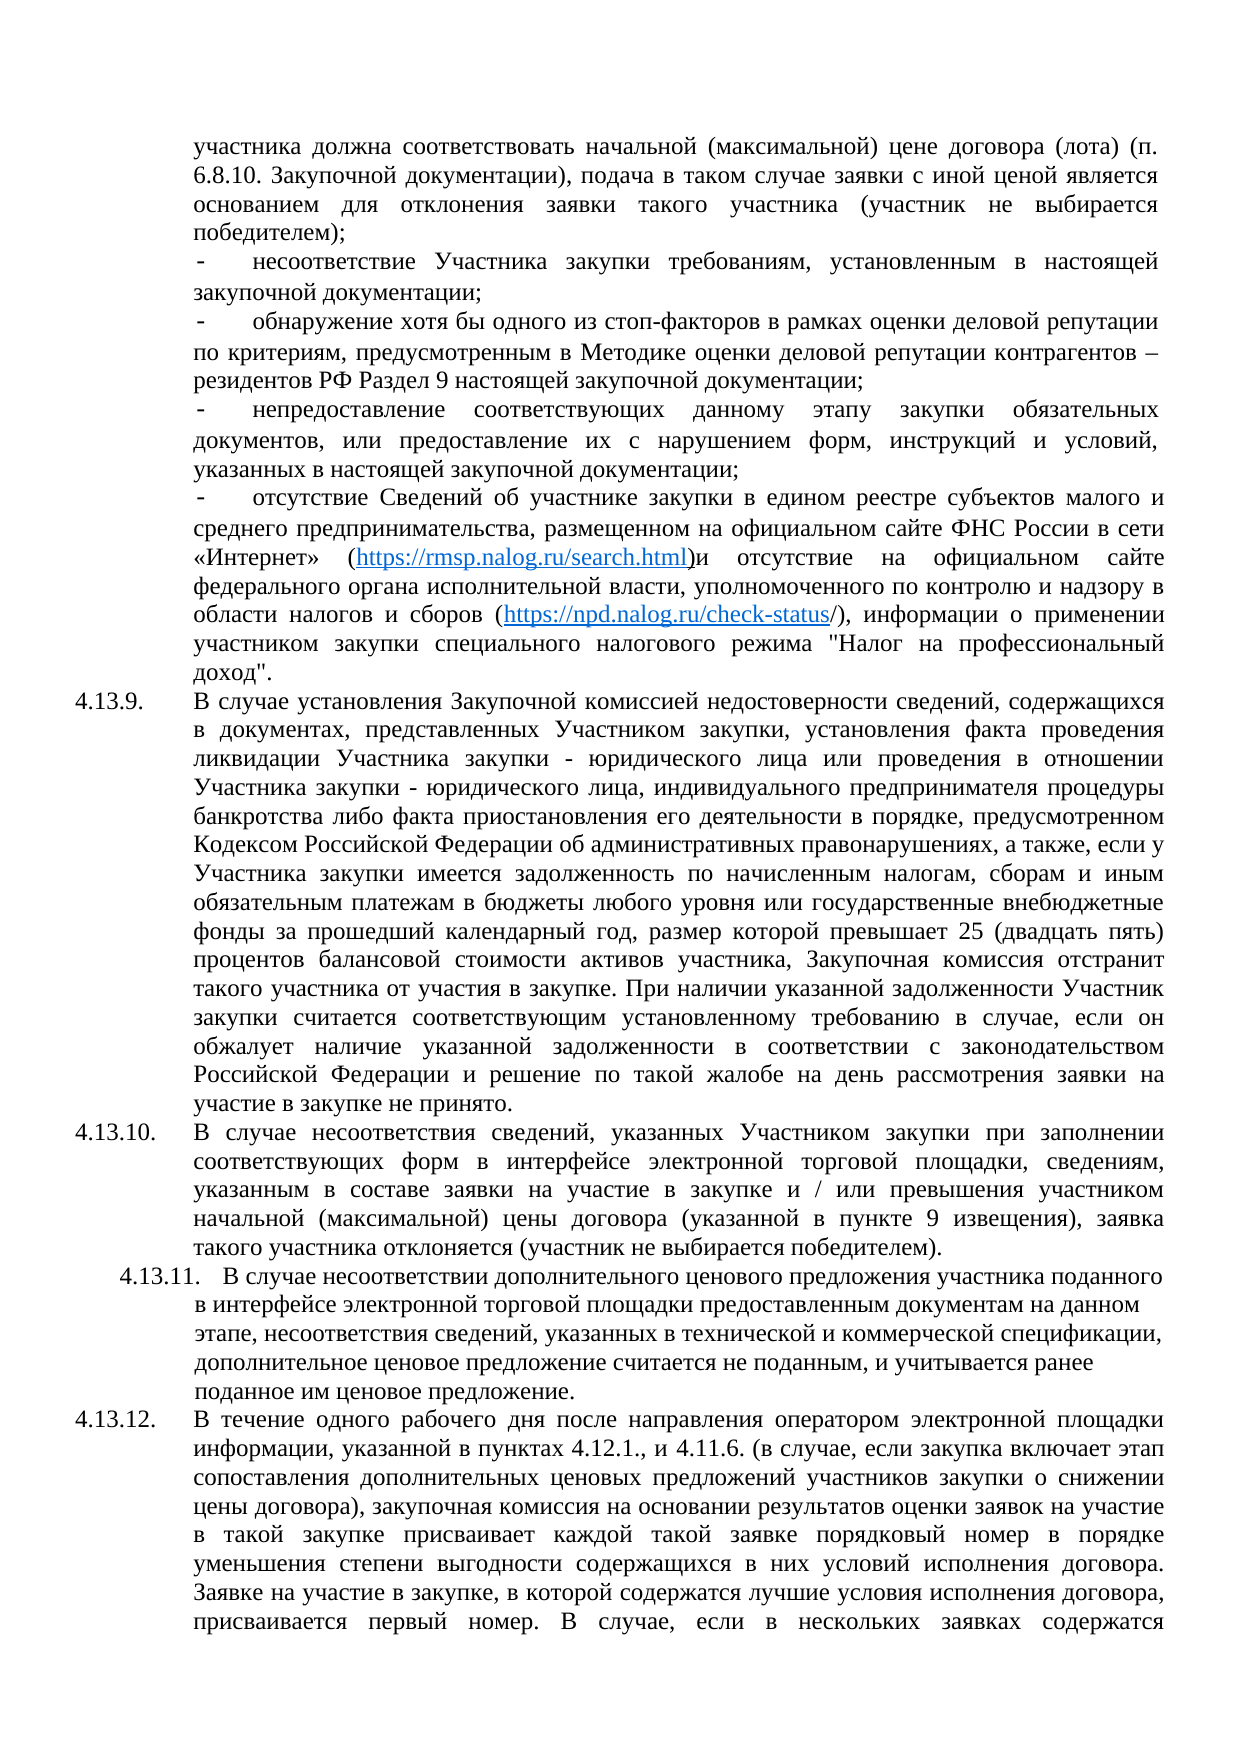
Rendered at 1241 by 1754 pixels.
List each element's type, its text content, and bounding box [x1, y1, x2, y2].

list В случае установления Закупочной комиссией недостоверности сведений, содержащихся в документах, представленных Участником закупки, установления факта проведения ликвидации Участника закупки - юридического лица или проведения в отношении Участника закупки - юридического лица, индивидуального предпринимателя процедуры банкротства либо факта приостановления его деятельности в порядке, предусмотренном Кодексом Российской Федерации об административных правонарушениях, а также, если у Участника закупки имеется задолженность по начисленным налогам, сборам и иным обязательным платежам в бюджеты любого уровня или государственные внебюджетные фонды за прошедший календарный год, размер которой превышает 25 (двадцать пять) процентов балансовой стоимости активов участника, Закупочная комиссия отстранит такого участника от участия в закупке. При наличии указанной задолженности Участник закупки считается соответствующим установленному требованию в случае, если он обжалует наличие указанной задолженности в соответствии с законодательством Российской Федерации и решение по такой жалобе на день рассмотрения заявки на участие в закупке не принято. [75, 686, 1165, 1117]
list обнаружение хотя бы одного из стоп-факторов в рамках оценки деловой репутации по критериям, предусмотренным в Методике оценки деловой репутации контрагентов – резидентов РФ Раздел 9 настоящей закупочной документации; [193, 306, 1159, 394]
list отсутствие Сведений об участнике закупки в едином реестре субъектов малого и среднего предпринимательства, размещенном на официальном сайте ФНС России в сети «Интернет» (https://rmsp.nalog.ru/search.html)и отсутствие на официальном сайте федерального органа исполнительной власти, уполномоченного по контролю и надзору в области налогов и сборов (https://npd.nalog.ru/check-status/), информации о применении участником закупки специального налогового режима "Налог на профессиональный доход". [193, 482, 1165, 686]
list В случае несоответствии дополнительного ценового предложения участника поданного в интерфейсе электронной торговой площадки предоставленным документам на данном этапе, несоответствия сведений, указанных в технической и коммерческой спецификации, дополнительное ценовое предложение считается не поданным, и учитывается ранее поданное им ценовое предложение. [119, 1261, 1165, 1404]
list В случае несоответствия сведений, указанных Участником закупки при заполнении соответствующих форм в интерфейсе электронной торговой площадки, сведениям, указанным в составе заявки на участие в закупке и / или превышения участником начальной (максимальной) цены договора (указанной в пункте 9 извещения), заявка такого участника отклоняется (участник не выбирается победителем). [75, 1117, 1165, 1261]
list несоответствие Участника закупки требованиям, установленным в настоящей закупочной документации; [193, 246, 1159, 306]
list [75, 1404, 1165, 1634]
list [193, 131, 1159, 246]
list непредоставление соответствующих данному этапу закупки обязательных документов, или предоставление их с нарушением форм, инструкций и условий, указанных в настоящей закупочной документации; [193, 394, 1159, 482]
